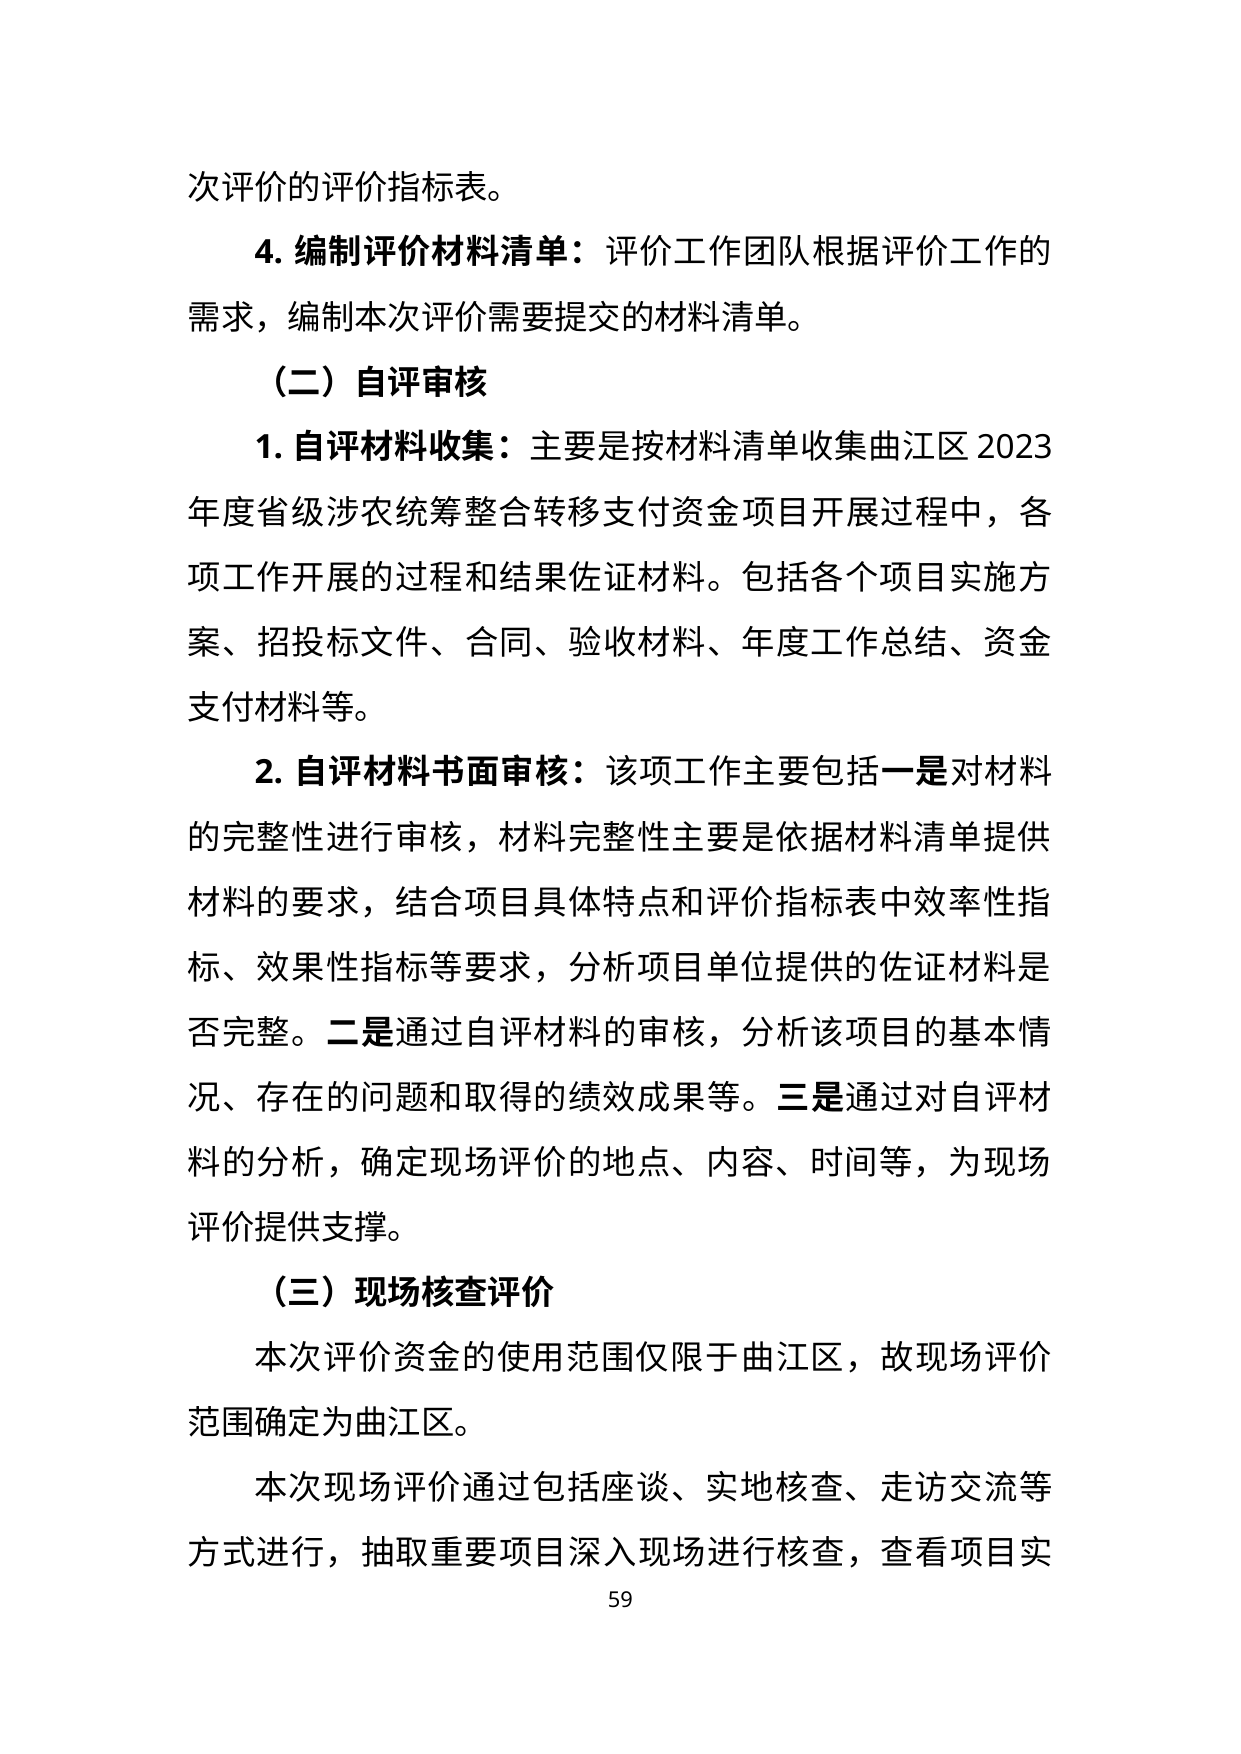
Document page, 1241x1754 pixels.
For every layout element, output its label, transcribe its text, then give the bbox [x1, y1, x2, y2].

text 4. 编制评价材料清单：评价工作团队根据评价工作的需求，编制本次评价需要提交的材料清单。 [187, 217, 1053, 347]
text 1. 自评材料收集：主要是按材料清单收集曲江区2023年度省级涉农统筹整合转移支付资金项目开展过程中，各项工作开展的过程和结果佐证材料。包括各个项目实施方案、招投标文件、合同、验收材料、年度工作总结、资金支付材料等。 [187, 412, 1053, 737]
text 本次评价资金的使用范围仅限于曲江区，故现场评价范围确定为曲江区。 [187, 1322, 1053, 1452]
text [187, 1452, 1053, 1582]
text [187, 152, 1053, 217]
text （二）自评审核 [187, 347, 1053, 412]
text （三）现场核查评价 [187, 1257, 1053, 1322]
text 2. 自评材料书面审核：该项工作主要包括一是对材料的完整性进行审核，材料完整性主要是依据材料清单提供材料的要求，结合项目具体特点和评价指标表中效率性指标、效果性指标等要求，分析项目单位提供的佐证材料是否完整。二是通过自评材料的审核，分析该项目的基本情况、存在的问题和取得的绩效成果等。三是通过对自评材料的分析，确定现场评价的地点、内容、时间等，为现场评价提供支撑。 [187, 737, 1053, 1257]
